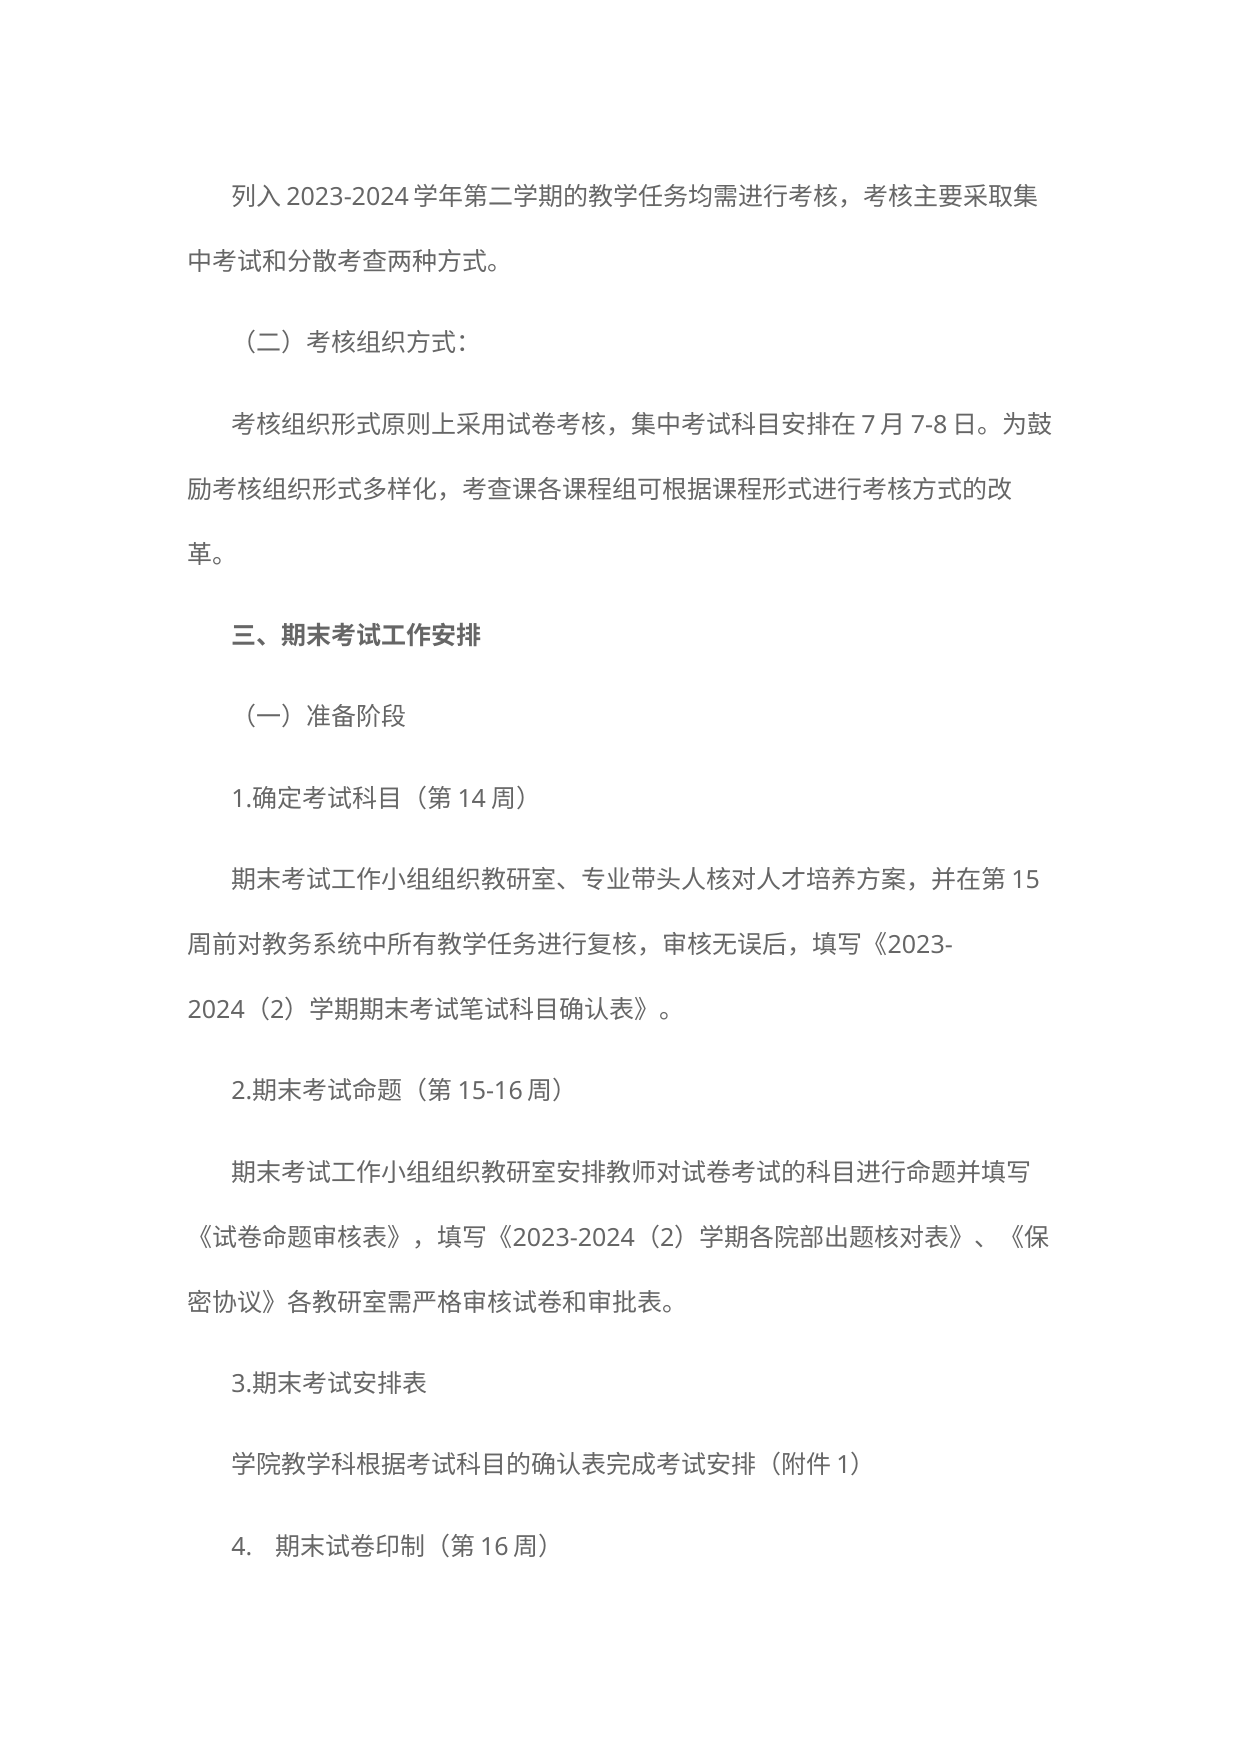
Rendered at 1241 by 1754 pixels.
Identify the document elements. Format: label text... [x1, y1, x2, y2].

text 考核组织形式原则上采用试卷考核，集中考试科目安排在7月7-8日。为鼓励考核组织形式多样化，考查课各课程组可根据课程形式进行考核方式的改革。 [187, 390, 1053, 585]
list 期末试卷印制（第16周） [187, 1512, 1053, 1577]
text 三、期末考试工作安排 [187, 601, 1053, 666]
text 期末考试工作小组组织教研室安排教师对试卷考试的科目进行命题并填写《试卷命题审核表》，填写《2023-2024（2）学期各院部出题核对表》、《保密协议》各教研室需严格审核试卷和审批表。 [187, 1138, 1053, 1333]
text 列入2023-2024学年第二学期的教学任务均需进行考核，考核主要采取集中考试和分散考查两种方式。 [187, 162, 1053, 292]
list 3.期末考试安排表 [231, 1349, 1053, 1414]
text 学院教学科根据考试科目的确认表完成考试安排（附件1） [187, 1431, 1053, 1496]
text （二）考核组织方式： [187, 308, 1053, 373]
text 2.期末考试命题（第15-16周） [187, 1056, 1053, 1121]
text 期末考试工作小组组织教研室、专业带头人核对人才培养方案，并在第15周前对教务系统中所有教学任务进行复核，审核无误后，填写《2023-2024（2）学期期末考试笔试科目确认表》。 [187, 845, 1053, 1040]
text （一）准备阶段 [187, 682, 1053, 747]
text 1.确定考试科目（第14周） [187, 764, 1053, 829]
